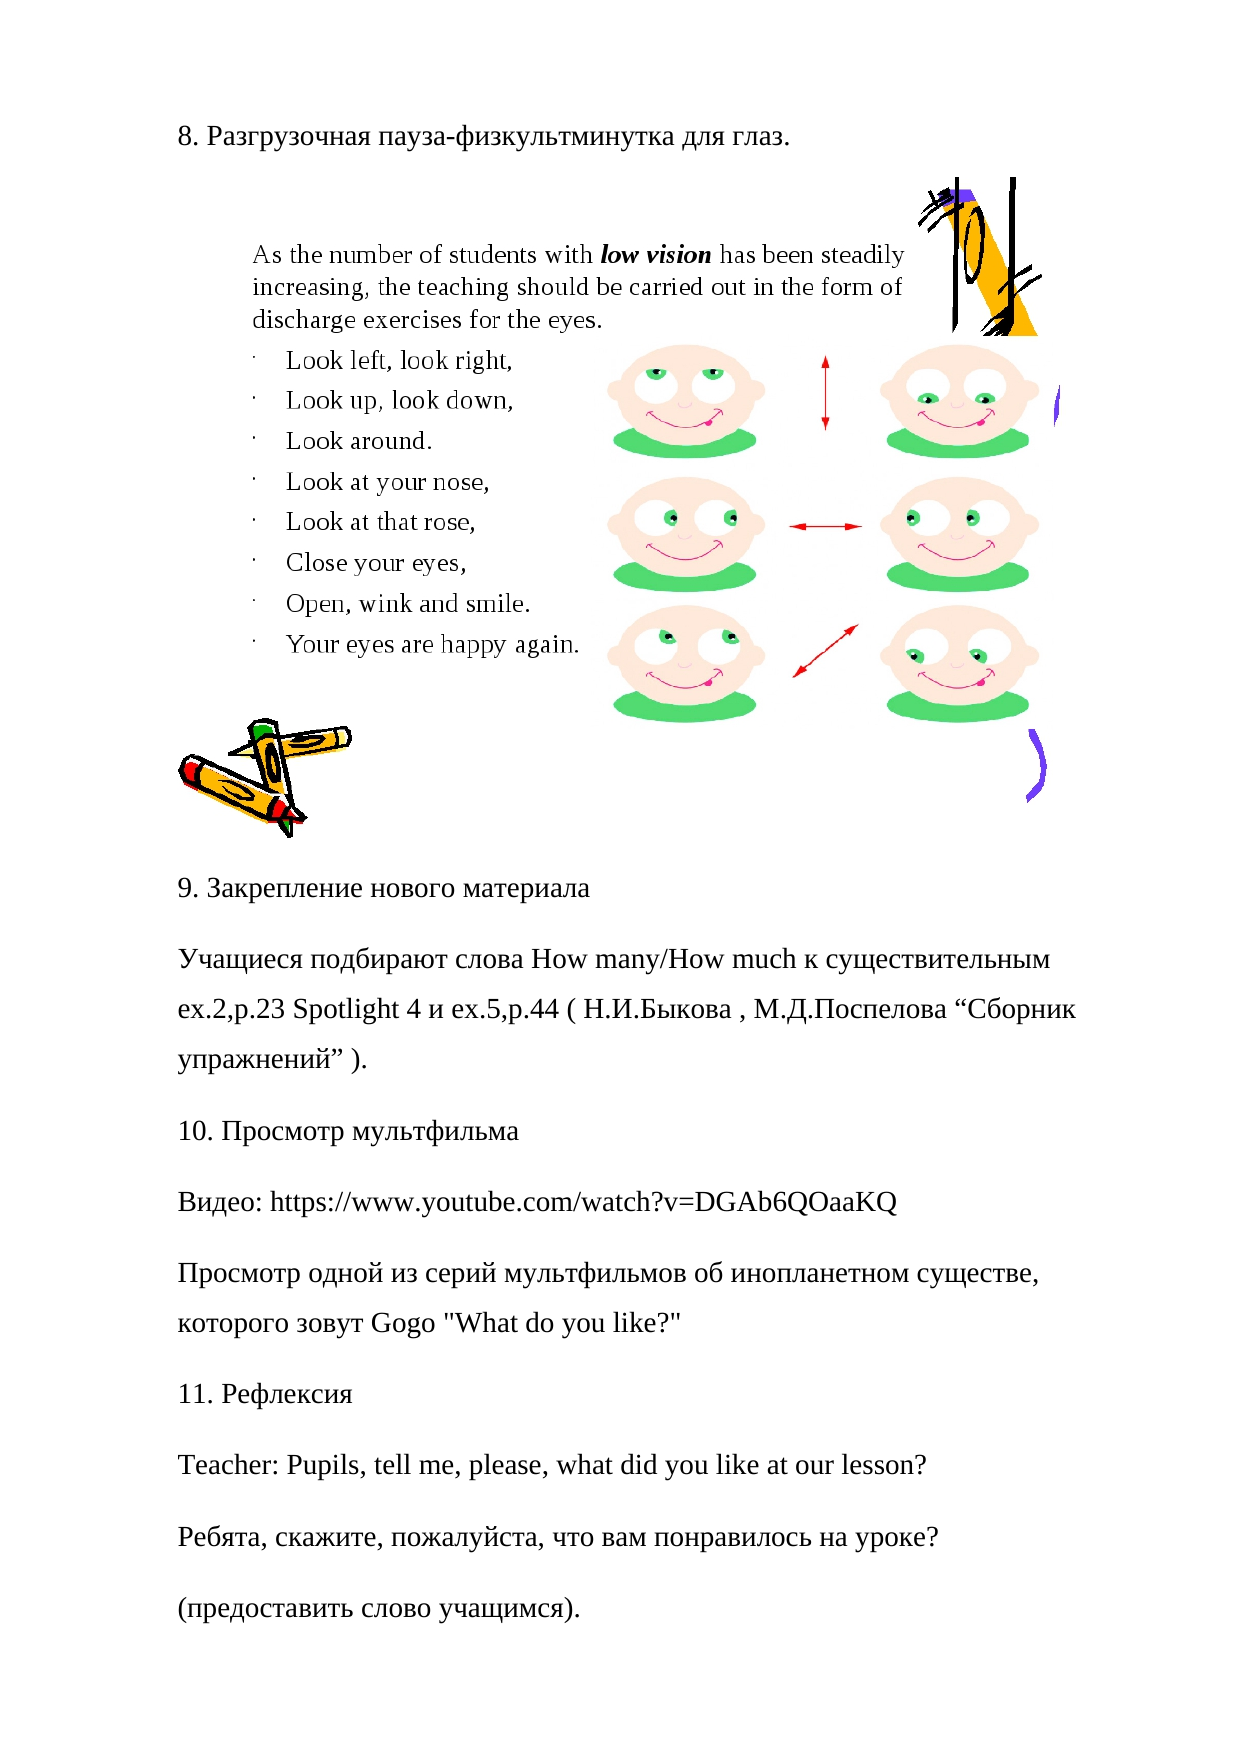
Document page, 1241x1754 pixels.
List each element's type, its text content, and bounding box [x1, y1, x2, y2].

picture [177, 177, 1067, 845]
text Просмотр одной из серий мультфильмов об инопланетном существе, которого зовут Gogo "What do you like?" [177, 1255, 1152, 1339]
text 11. Рефлексия [177, 1376, 1152, 1410]
text Teacher: Pupils, tell me, please, what did you like at our lesson? [177, 1447, 1152, 1481]
text (предоставить слово учащимся). [177, 1590, 1152, 1623]
text Видео: https://www.youtube.com/watch?v=DGAb6QOaaKQ [177, 1184, 1152, 1217]
text 10. Просмотр мультфильма [177, 1113, 1152, 1146]
text 9. Закрепление нового материала [177, 870, 1152, 903]
text 8. Разгрузочная пауза-физкультминутка для глаз. [177, 118, 1152, 152]
text Учащиеся подбирают слова How many/How much к существительным ex.2,p.23 Spotlight 4 и ex.5,p.44 ( Н.И.Быкова , М.Д.Поспелова “Сборник упражнений” ). [177, 941, 1152, 1075]
text Ребята, скажите, пожалуйста, что вам понравилось на уроке? [177, 1519, 1152, 1552]
